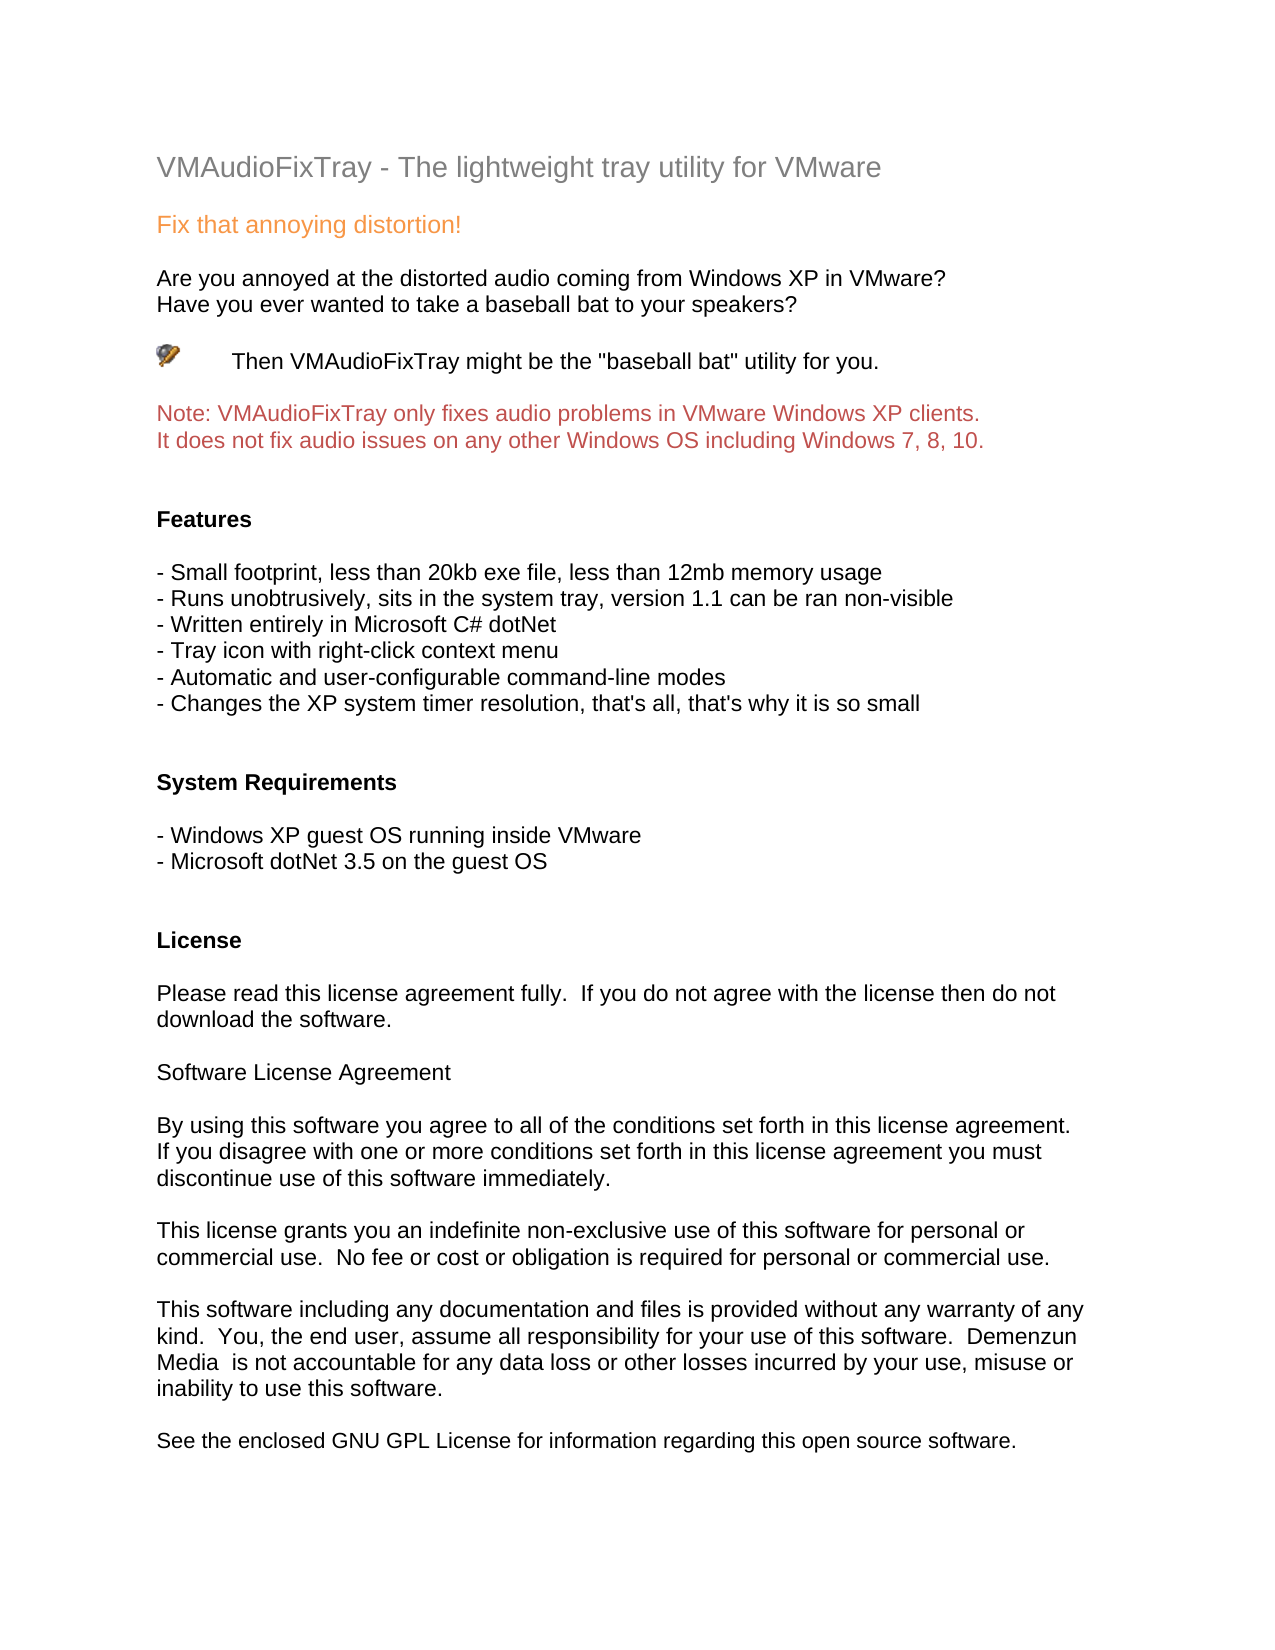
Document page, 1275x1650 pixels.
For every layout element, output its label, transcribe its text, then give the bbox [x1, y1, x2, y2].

text If you disagree with one or more conditions set forth in this license agreement you must discontinue use of this software immediately. [156, 1138, 1118, 1191]
text Features [156, 506, 1118, 532]
text Then VMAudioFixTray might be the "baseball bat" utility for you. [156, 344, 1118, 374]
text - Automatic and user-configurable command-line modes [156, 664, 1118, 690]
text VMAudioFixTray - The lightweight tray utility for VMware [156, 150, 1118, 183]
text - Runs unobtrusively, sits in the system tray, version 1.1 can be ran non-visible [156, 585, 1118, 611]
text License [156, 927, 1118, 954]
text This software including any documentation and files is provided without any warranty of any kind. You, the end user, assume all responsibility for your use of this software. Demenzun Media is not accountable for any data loss or other losses incurred by your use, misuse or inability to use this software. [156, 1296, 1118, 1402]
text Software License Agreement [156, 1059, 1118, 1086]
text Have you ever wanted to take a baseball bat to your speakers? [156, 291, 1118, 318]
text - Small footprint, less than 20kb exe file, less than 12mb memory usage [156, 558, 1118, 585]
text - Changes the XP system timer resolution, that's all, that's why it is so small [156, 690, 1118, 717]
text - Tray icon with right-click context menu [156, 637, 1118, 664]
picture [156, 344, 182, 369]
text - Microsoft dotNet 3.5 on the guest OS [156, 848, 1118, 875]
text Are you annoyed at the distorted audio coming from Windows XP in VMware? [156, 265, 1118, 291]
text Fix that annoying distortion! [156, 210, 1118, 239]
text It does not fix audio issues on any other Windows OS including Windows 7, 8, 10. [156, 427, 1118, 453]
text See the enclosed GNU GPL License for information regarding this open source software. [156, 1428, 1118, 1483]
text - Windows XP guest OS running inside VMware [156, 822, 1118, 848]
text Please read this license agreement fully. If you do not agree with the license then do not download the software. [156, 980, 1118, 1033]
text Note: VMAudioFixTray only fixes audio problems in VMware Windows XP clients. [156, 400, 1118, 427]
text - Written entirely in Microsoft C# dotNet [156, 611, 1118, 637]
text This license grants you an indefinite non-exclusive use of this software for personal or commercial use. No fee or cost or obligation is required for personal or commercial use. [156, 1217, 1118, 1270]
text By using this software you agree to all of the conditions set forth in this license agreement. [156, 1112, 1118, 1138]
text System Requirements [156, 769, 1118, 796]
